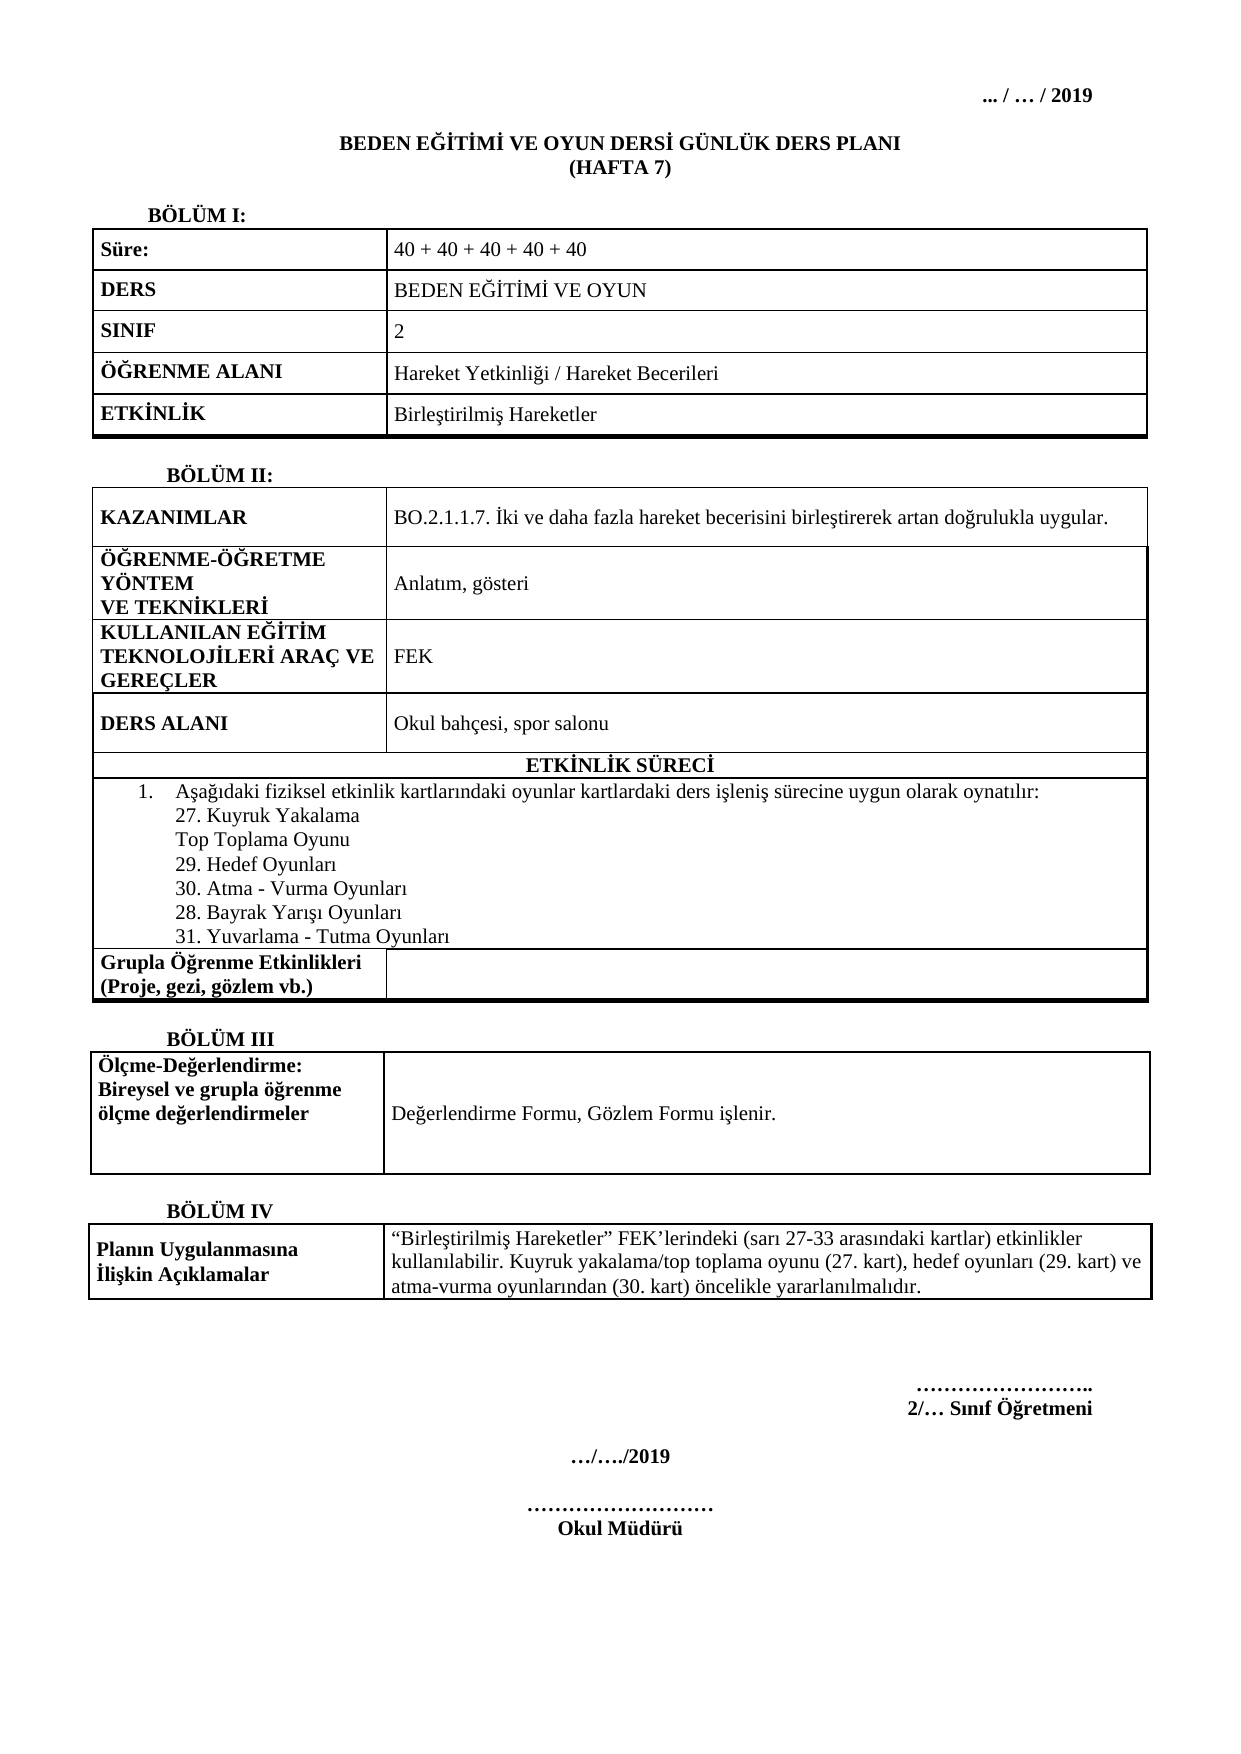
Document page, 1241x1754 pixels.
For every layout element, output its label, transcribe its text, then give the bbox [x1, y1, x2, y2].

table_cell Anlatım, gösteri [387, 547, 1146, 619]
table_header Süre: [94, 230, 386, 269]
table_cell SINIF [94, 311, 386, 352]
table_cell ÖĞRENME ALANI [94, 353, 386, 393]
table_header Ölçme-Değerlendirme: Bireysel ve grupla öğrenme ölçme değerlendirmeler [92, 1053, 383, 1173]
table_cell ÖĞRENME-ÖĞRETME YÖNTEM VE TEKNİKLERİ [93, 547, 386, 619]
text Okul Müdürü [148, 1516, 1092, 1540]
table_header KAZANIMLAR [93, 488, 386, 546]
text BÖLÜM II: [148, 463, 1092, 487]
text (HAFTA 7) [148, 155, 1092, 179]
table_cell 2 [388, 311, 1146, 352]
table_header “Birleştirilmiş Hareketler” FEK’lerindeki (sarı 27-33 arasındaki kartlar) etkinlikler kullanılabilir. Kuyruk yakalama/top toplama oyunu (27. kart), hedef oyunları (29. kart) ve atma-vurma oyunlarından (30. kart) öncelikle yararlanılmalıdır. [385, 1225, 1150, 1298]
table_cell BEDEN EĞİTİMİ VE OYUN [388, 271, 1146, 310]
table_cell Okul bahçesi, spor salonu [387, 694, 1146, 752]
table_cell ETKİNLİK [94, 395, 386, 434]
table_header BO.2.1.1.7. İki ve daha fazla hareket becerisini birleştirerek artan doğrulukla uygular. [387, 488, 1147, 546]
table_cell FEK [387, 620, 1146, 692]
table_cell Aşağıdaki fiziksel etkinlik kartlarındaki oyunlar kartlardaki ders işleniş sürecine uygun olarak oynatılır: 27. Kuyruk Yakalama Top Toplama Oyunu 29. Hedef Oyunları 30. Atma - Vurma Oyunları 28. Bayrak Yarışı Oyunları 31. Yuvarlama - Tutma Oyunları [94, 779, 1146, 948]
table_header Değerlendirme Formu, Gözlem Formu işlenir. [385, 1053, 1149, 1173]
text …………………….. [148, 1372, 1092, 1396]
subtitle BÖLÜM III [148, 1027, 1092, 1051]
table_cell ETKİNLİK SÜRECİ [94, 753, 1146, 777]
table_header Planın Uygulanmasına İlişkin Açıklamalar [90, 1225, 383, 1298]
table_cell Birleştirilmiş Hareketler [388, 395, 1146, 434]
text 2/… Sınıf Öğretmeni [148, 1396, 1092, 1420]
text ... / … / 2019 [148, 83, 1092, 107]
text …/…./2019 [148, 1444, 1092, 1468]
text ……………………… [148, 1492, 1092, 1516]
table_cell [387, 950, 1146, 998]
table_cell DERS [94, 271, 386, 310]
text BEDEN EĞİTİMİ VE OYUN DERSİ GÜNLÜK DERS PLANI [148, 131, 1092, 155]
table_header 40 + 40 + 40 + 40 + 40 [388, 230, 1146, 269]
text BÖLÜM I: [148, 203, 1092, 227]
table_cell DERS ALANI [94, 694, 386, 752]
table_cell Grupla Öğrenme Etkinlikleri (Proje, gezi, gözlem vb.) [94, 949, 386, 998]
table_cell Hareket Yetkinliği / Hareket Becerileri [388, 353, 1146, 393]
table_cell KULLANILAN EĞİTİM TEKNOLOJİLERİ ARAÇ VE GEREÇLER [93, 620, 386, 692]
subtitle BÖLÜM IV [148, 1199, 1092, 1223]
